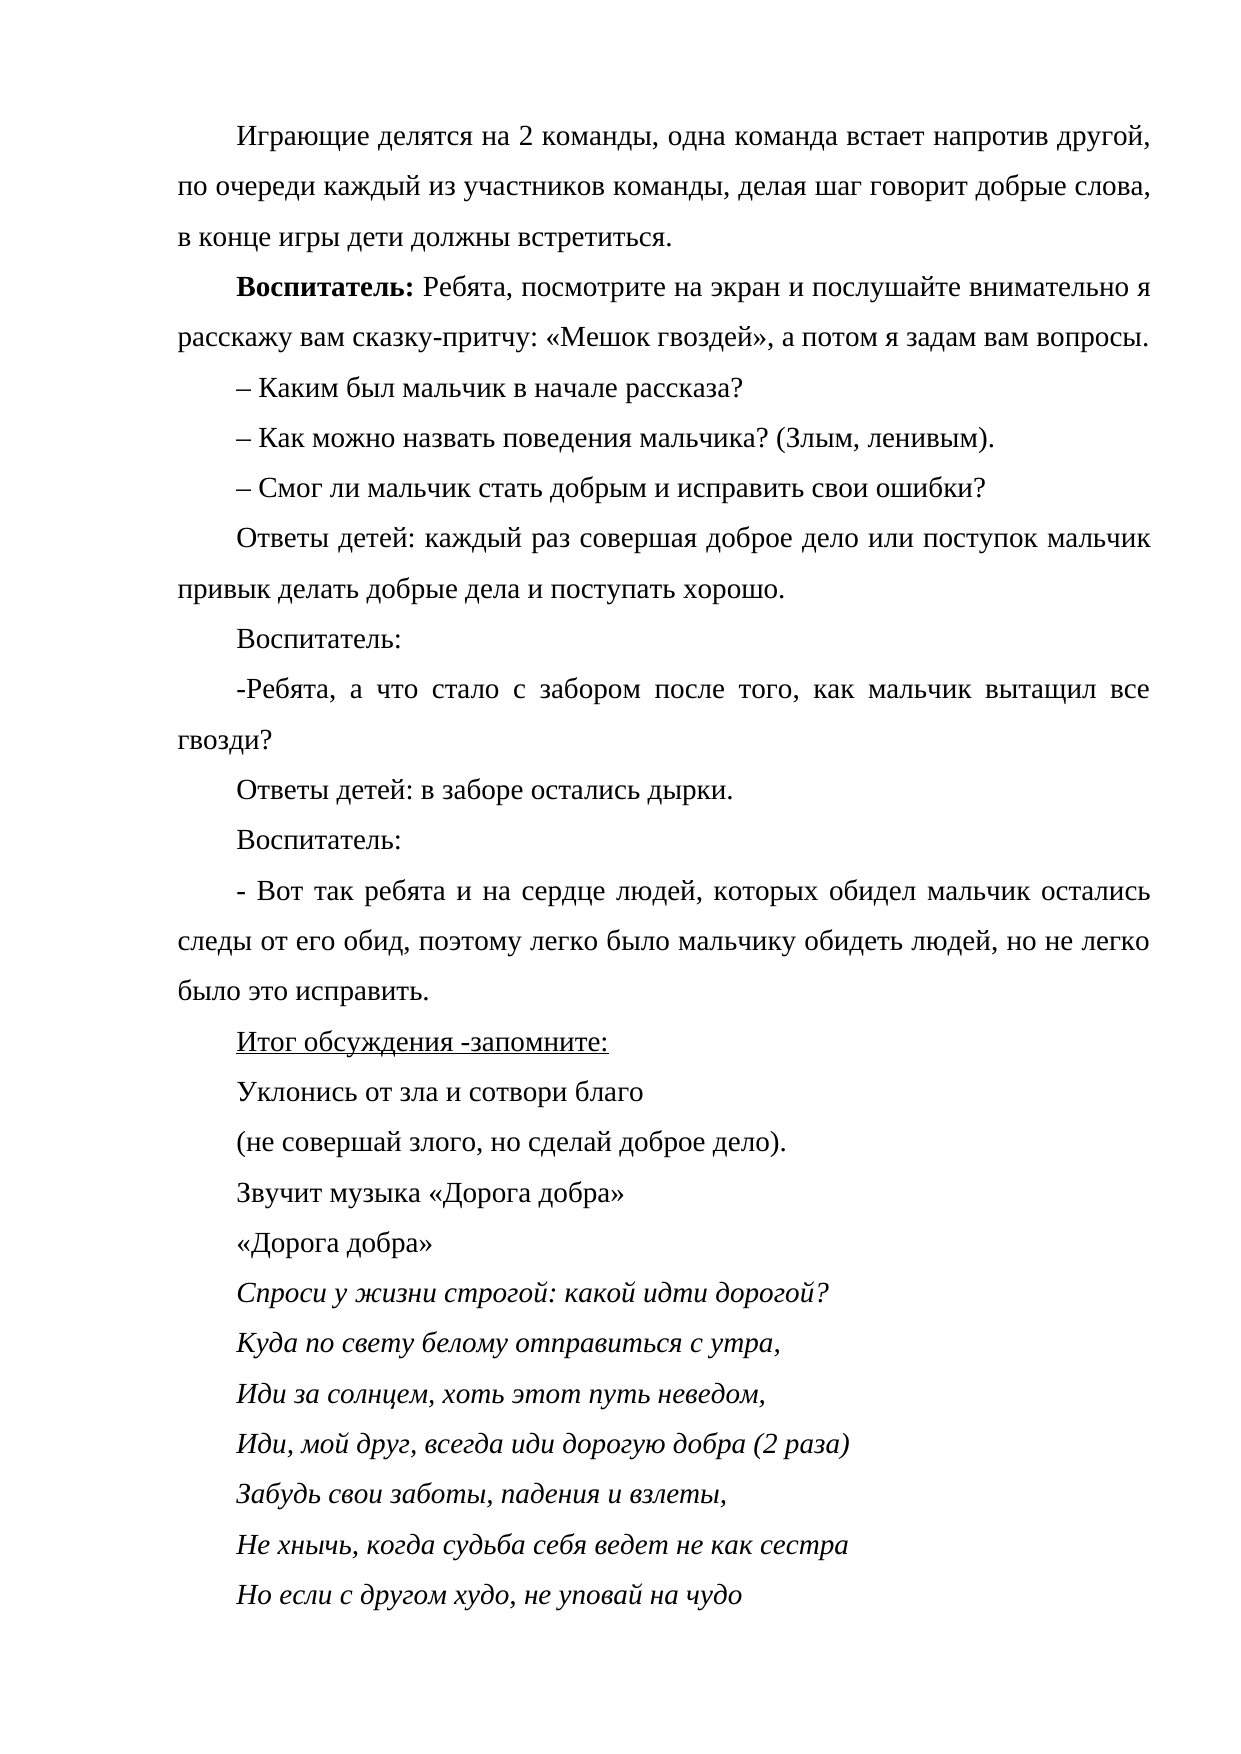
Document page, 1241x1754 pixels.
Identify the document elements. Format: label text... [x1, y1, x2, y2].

text Играющие делятся на 2 команды, одна команда встает напротив другой, по очереди каждый из участников команды, делая шаг говорит добрые слова, в конце игры дети должны встретиться. [177, 118, 1152, 252]
text – Смог ли мальчик стать добрым и исправить свои ошибки? [177, 470, 1152, 504]
text Спроси у жизни строгой: какой идти дорогой? [177, 1275, 1152, 1309]
text Ответы детей: в заборе остались дырки. [177, 772, 1152, 806]
text Иди за солнцем, хоть этот путь неведом, [177, 1376, 1152, 1409]
text Ответы детей: каждый раз совершая доброе дело или поступок мальчик привык делать добрые дела и поступать хорошо. [177, 521, 1152, 604]
text Куда по свету белому отправиться с утра, [177, 1326, 1152, 1359]
text «Дорога добра» [177, 1225, 1152, 1258]
text – Каким был мальчик в начале рассказа? [177, 370, 1152, 403]
text Иди, мой друг, всегда иди дорогую добра (2 раза) [177, 1426, 1152, 1460]
text Итог обсуждения -запомните: [177, 1024, 1152, 1057]
text Забудь свои заботы, падения и взлеты, [177, 1477, 1152, 1510]
text (не совершай злого, но сделай доброе дело). [177, 1124, 1152, 1158]
text - Вот так ребята и на сердце людей, которых обидел мальчик остались следы от его обид, поэтому легко было мальчику обидеть людей, но не легко было это исправить. [177, 873, 1152, 1007]
text Звучит музыка «Дорога добра» [177, 1175, 1152, 1208]
text Воспитатель: [177, 822, 1152, 856]
text -Ребята, а что стало с забором после того, как мальчик вытащил все гвозди? [177, 672, 1152, 755]
text – Как можно назвать поведения мальчика? (Злым, ленивым). [177, 420, 1152, 453]
text Но если с другом худо, не уповай на чудо [177, 1577, 1152, 1611]
text Не хнычь, когда судьба себя ведет не как сестра [177, 1527, 1152, 1560]
text Воспитатель: [177, 621, 1152, 655]
text Воспитатель: Ребята, посмотрите на экран и послушайте внимательно я расскажу вам сказку-притчу: «Мешок гвоздей», а потом я задам вам вопросы. [177, 269, 1152, 353]
text Уклонись от зла и сотвори благо [177, 1074, 1152, 1108]
